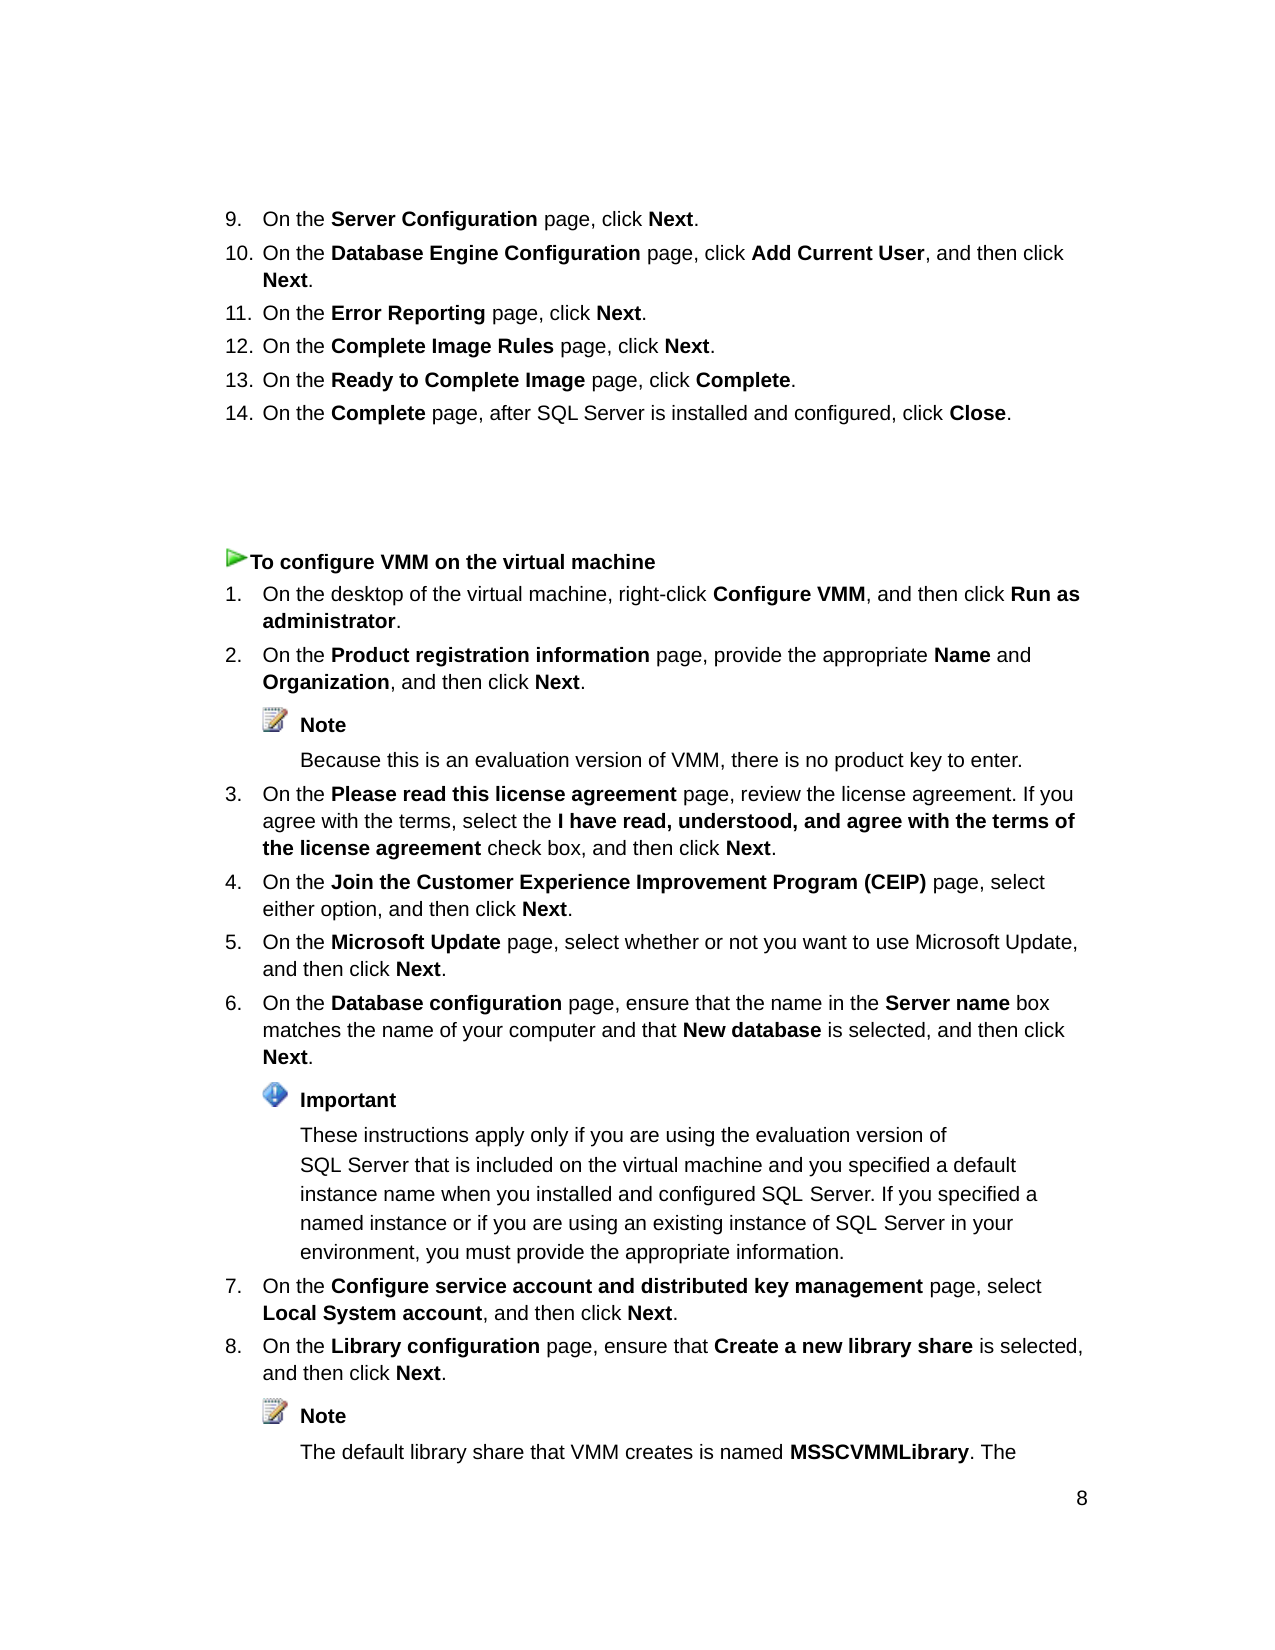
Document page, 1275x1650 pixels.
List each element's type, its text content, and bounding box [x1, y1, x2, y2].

picture [225, 544, 251, 570]
picture [262, 1082, 300, 1107]
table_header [225, 519, 1087, 1465]
title To configure VMM on the virtual machine [225, 544, 656, 574]
picture [262, 1398, 300, 1424]
picture [262, 707, 300, 732]
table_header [225, 199, 1087, 432]
